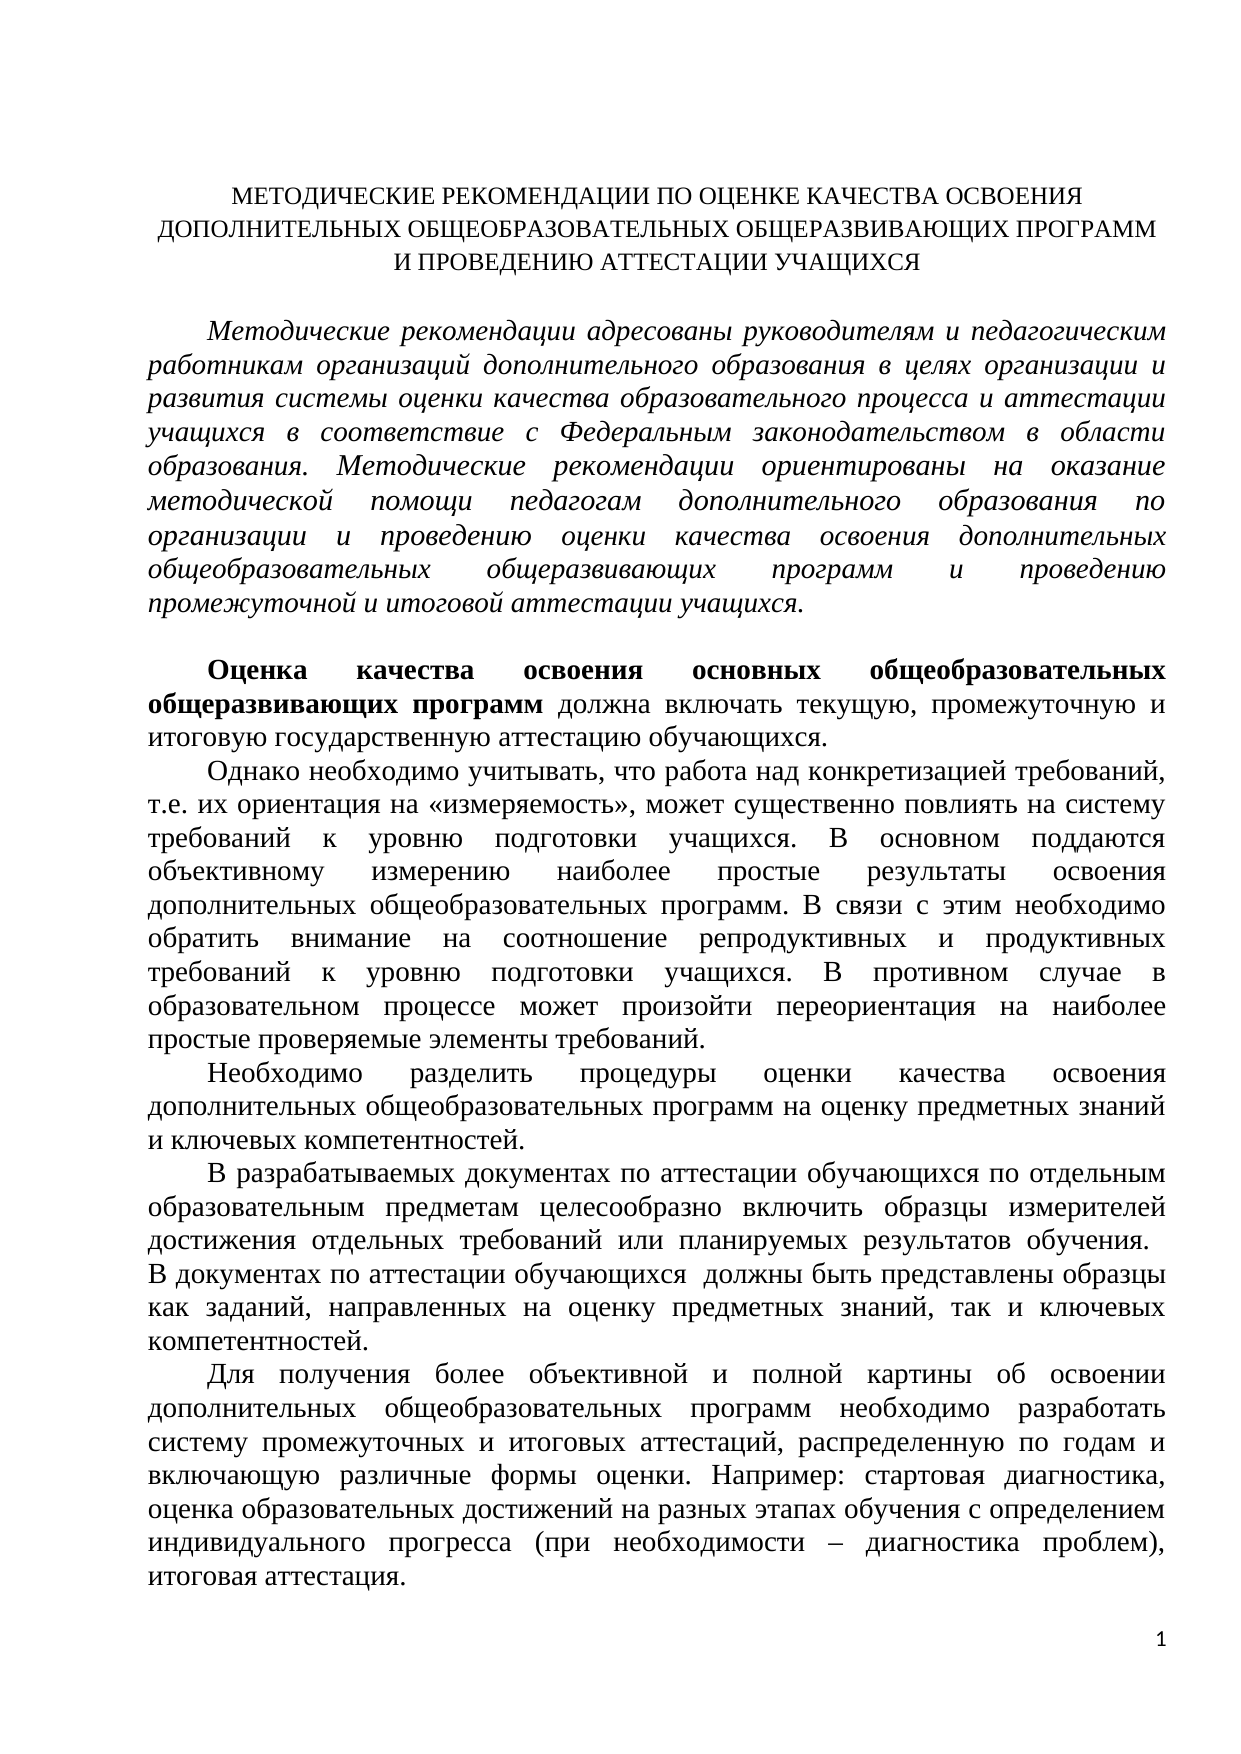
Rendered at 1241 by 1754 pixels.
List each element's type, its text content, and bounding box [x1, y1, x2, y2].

text В разрабатываемых документах по аттестации обучающихся по отдельным образовательным предметам целесообразно включить образцы измерителей достижения отдельных требований или планируемых результатов обучения. В документах по аттестации обучающихся должны быть представлены образцы как заданий, направленных на оценку предметных знаний, так и ключевых компетентностей. [148, 1155, 1167, 1357]
text Методические рекомендации адресованы руководителям и педагогическим работникам организаций дополнительного образования в целях организации и развития системы оценки качества образовательного процесса и аттестации учащихся в соответствие с Федеральным законодательством в области образования. Методические рекомендации ориентированы на оказание методической помощи педагогам дополнительного образования по организации и проведению оценки качества освоения дополнительных общеобразовательных общеразвивающих программ и проведению промежуточной и итоговой аттестации учащихся. [148, 313, 1167, 619]
text Для получения более объективной и полной картины об освоении дополнительных общеобразовательных программ необходимо разработать систему промежуточных и итоговых аттестаций, распределенную по годам и включающую различные формы оценки. Например: стартовая диагностика, оценка образовательных достижений на разных этапах обучения с определением индивидуального прогресса (при необходимости – диагностика проблем), итоговая аттестация. [148, 1357, 1167, 1591]
text Необходимо разделить процедуры оценки качества освоения дополнительных общеобразовательных программ на оценку предметных знаний и ключевых компетентностей. [148, 1055, 1167, 1155]
text Однако необходимо учитывать, что работа над конкретизацией требований, т.е. их ориентация на «измеряемость», может существенно повлиять на систему требований к уровню подготовки учащихся. В основном поддаются объективному измерению наиболее простые результаты освоения дополнительных общеобразовательных программ. В связи с этим необходимо обратить внимание на соотношение репродуктивных и продуктивных требований к уровню подготовки учащихся. В противном случае в образовательном процессе может произойти переориентация на наиболее простые проверяемые элементы требований. [148, 753, 1167, 1055]
text Оценка качества освоения основных общеобразовательных общеразвивающих программ должна включать текущую, промежуточную и итоговую государственную аттестацию обучающихся. [148, 652, 1167, 753]
text Методические рекомендации по оценке качества освоения дополнительных общеобразовательных общеразвивающих программ и проведению аттестации учащихся [148, 181, 1167, 276]
